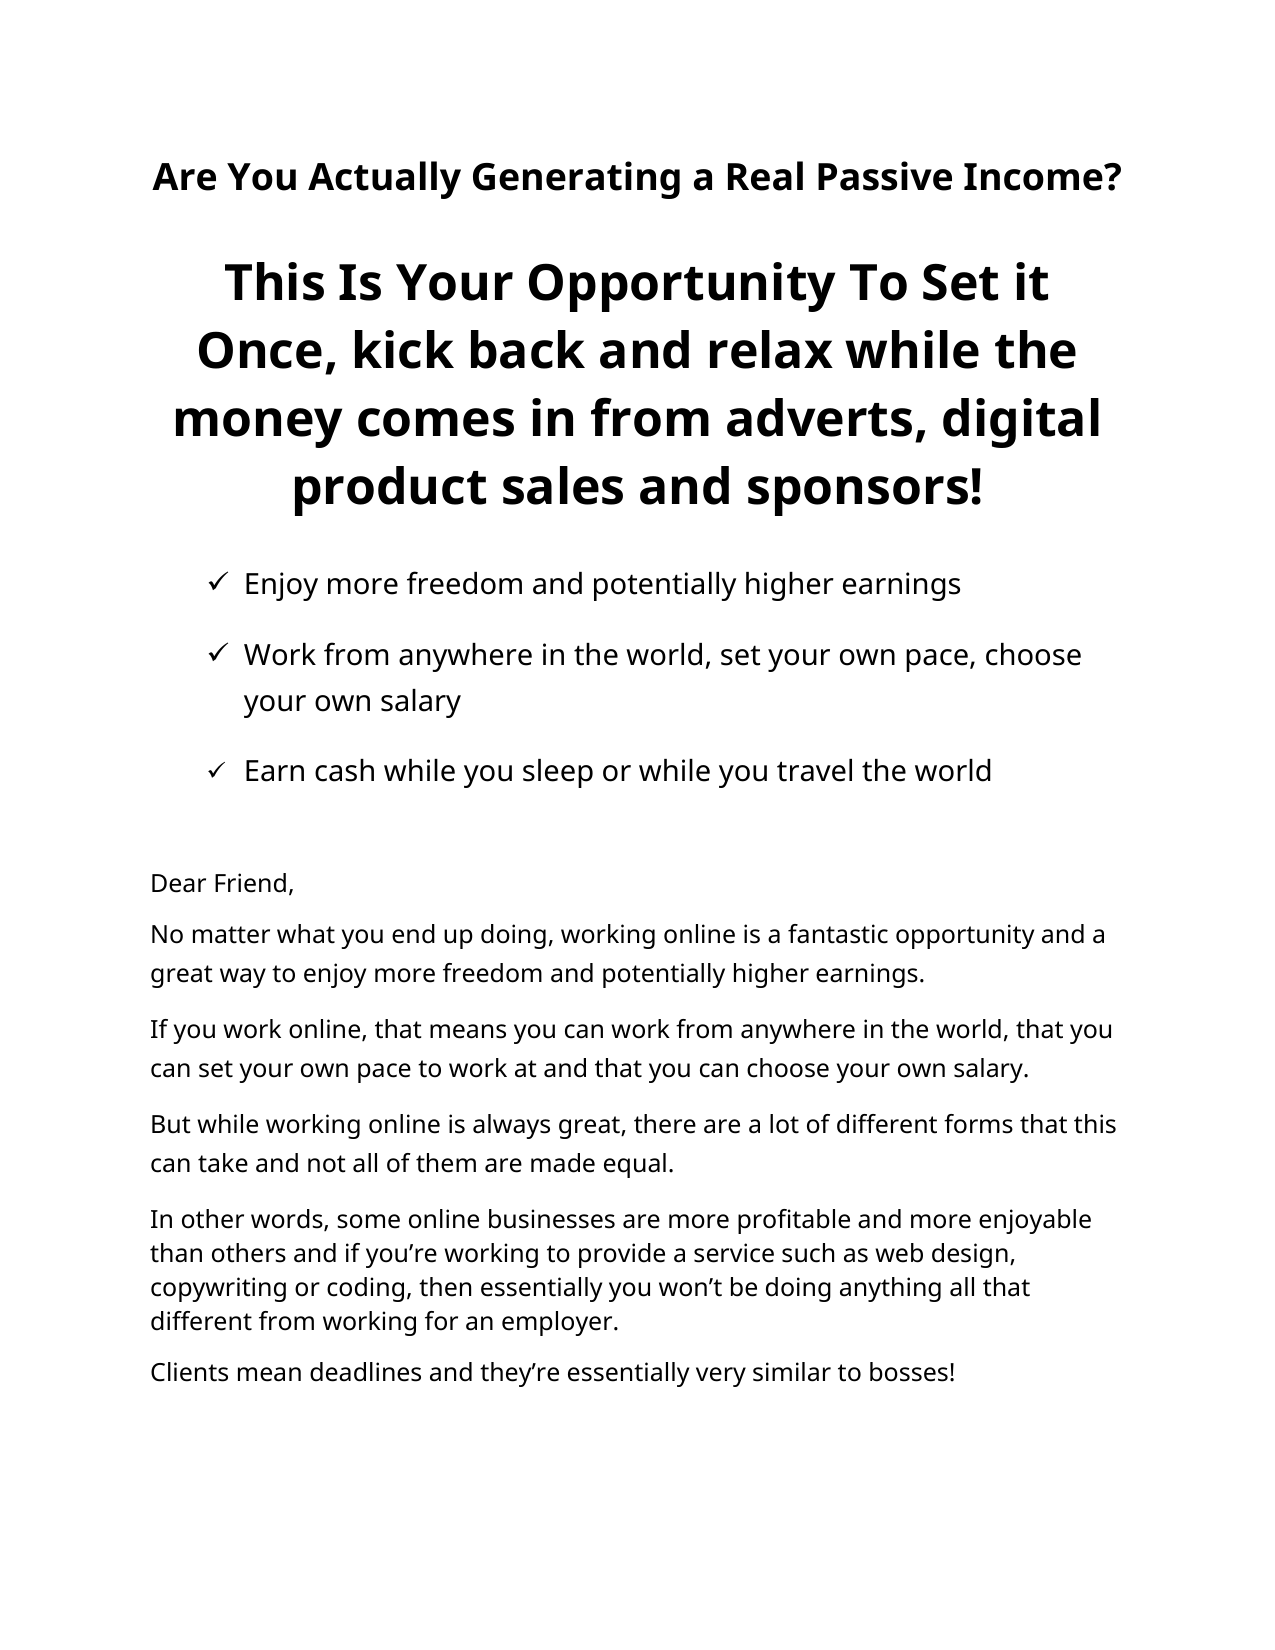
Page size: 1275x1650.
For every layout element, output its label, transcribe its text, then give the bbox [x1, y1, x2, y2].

text But while working online is always great, there are a lot of different forms that this can take and not all of them are made equal. [150, 1107, 1125, 1180]
text Dear Friend, [150, 866, 1125, 900]
text Clients mean deadlines and they’re essentially very similar to bosses! [150, 1354, 1125, 1389]
text This Is Your Opportunity To Set it Once, kick back and relax while the money comes in from adverts, digital product sales and sponsors! [150, 246, 1125, 547]
text Are You Actually Generating a Real Passive Income? [150, 150, 1125, 201]
text If you work online, that means you can work from anywhere in the world, that you can set your own pace to work at and that you can choose your own salary. [150, 1012, 1125, 1085]
text In other words, some online businesses are more profitable and more enjoyable than others and if you’re working to provide a service such as web design, copywriting or coding, then essentially you won’t be doing anything all that different from working for an employer. [150, 1202, 1125, 1338]
list Enjoy more freedom and potentially higher earnings [206, 564, 1125, 603]
list Work from anywhere in the world, set your own pace, choose your own salary [206, 634, 1125, 719]
text No matter what you end up doing, working online is a fantastic opportunity and a great way to enjoy more freedom and potentially higher earnings. [150, 917, 1125, 990]
list Earn cash while you sleep or while you travel the world [206, 751, 1125, 790]
